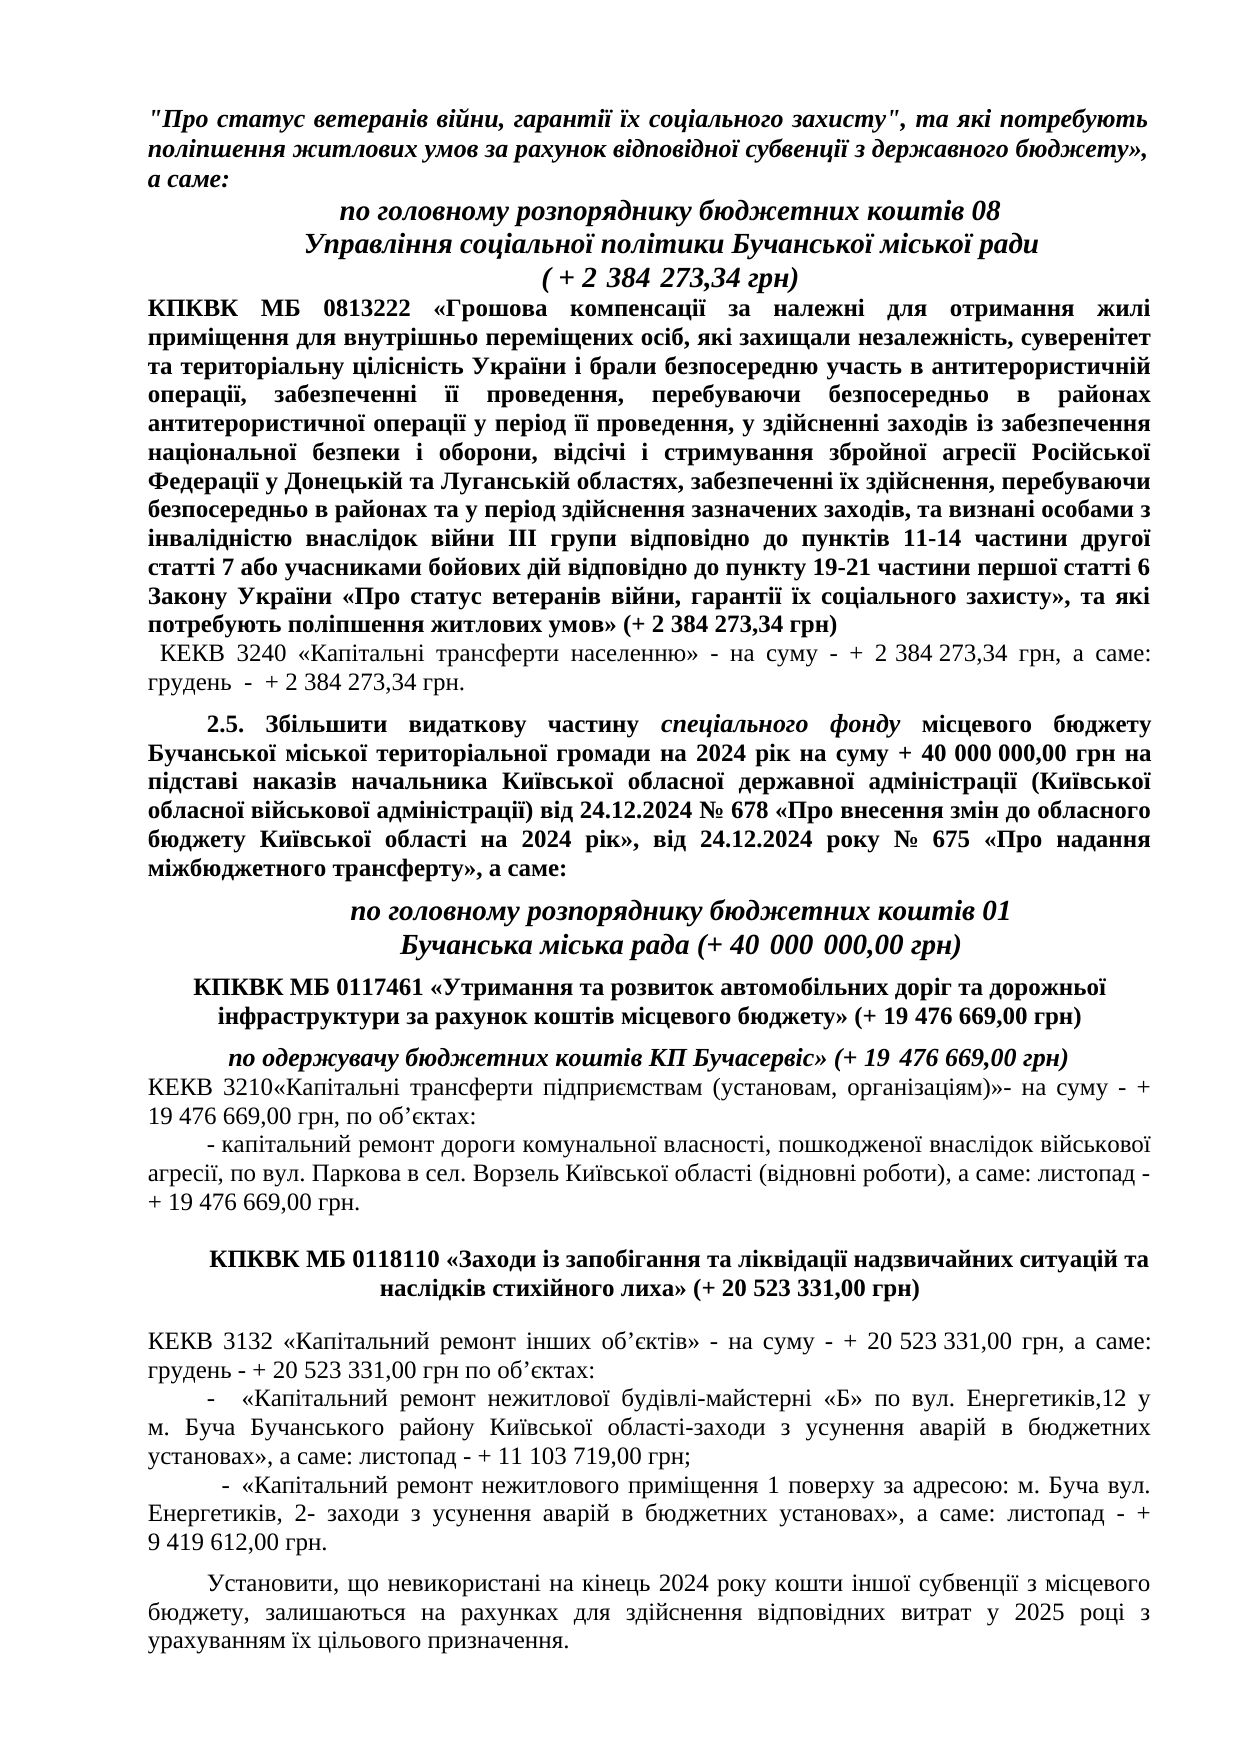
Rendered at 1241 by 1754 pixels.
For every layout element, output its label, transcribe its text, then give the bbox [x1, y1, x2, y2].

text 2.5. Збільшити видаткову частину спеціального фонду місцевого бюджету Бучанської міської територіальної громади на 2024 рік на суму + 40 000 000,00 грн на підставі наказів начальника Київської обласної державної адміністрації (Київської обласної військової адміністрації) від 24.12.2024 № 678 «Про внесення змін до обласного бюджету Київської області на 2024 рік», від 24.12.2024 року № 675 «Про надання міжбюджетного трансферту», а саме: [148, 708, 1152, 881]
text КЕКВ 3240 «Капітальні трансферти населенню» - на суму - + 2 384 273,34 грн, а саме: грудень - + 2 384 273,34 грн. [148, 638, 1152, 696]
list «Капітальний ремонт нежитлової будівлі-майстерні «Б» по вул. Енергетиків,12 у м. Буча Бучанського району Київської області-заходи з усунення аварій в бюджетних установах», а саме: листопад - + 11 103 719,00 грн; [148, 1383, 1152, 1470]
list Управління соціальної політики Бучанської міської ради [191, 226, 1152, 260]
text КПКВК МБ 0117461 «Утримання та розвиток автомобільних доріг та дорожньої інфраструктури за рахунок коштів місцевого бюджету» (+ 19 476 669,00 грн) [148, 972, 1152, 1030]
list ( + 2 384 273,34 грн) [191, 260, 1152, 293]
list по головному розпоряднику бюджетних коштів 08 [191, 193, 1152, 226]
text КЕКВ 3210«Капітальні трансферти підприємствам (установам, організаціям)»- на суму - + 19 476 669,00 грн, по об’єктах: [148, 1072, 1152, 1129]
list Бучанська міська рада (+ 40 000 000,00 грн) [213, 927, 1152, 961]
text КПКВК МБ 0813222 «Грошова компенсації за належні для отримання жилі приміщення для внутрішньо переміщених осіб, які захищали незалежність, суверенітет та територіальну цілісність України і брали безпосередню участь в антитерористичній операції, забезпеченні її проведення, перебуваючи безпосередньо в районах антитерористичної операції у період її проведення, у здійсненні заходів із забезпечення національної безпеки і оборони, відсічі і стримування збройної агресії Російської Федерації у Донецькій та Луганській областях, забезпеченні їх здійснення, перебуваючи безпосередньо в районах та у період здійснення зазначених заходів, та визнані особами з інвалідністю внаслідок війни III групи відповідно до пунктів 11-14 частини другої статті 7 або учасниками бойових дій відповідно до пункту 19-21 частини першої статті 6 Закону України «Про статус ветеранів війни, гарантії їх соціального захисту», та які потребують поліпшення житлових умов» (+ 2 384 273,34 грн) [148, 293, 1152, 638]
list КЕКВ 3132 «Капітальний ремонт інших об’єктів» - на суму - + 20 523 331,00 грн, а саме: грудень - + 20 523 331,00 грн по об’єктах: [148, 1326, 1152, 1383]
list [148, 103, 1152, 193]
text по одержувачу бюджетних коштів КП Бучасервіс» (+ 19 476 669,00 грн) [148, 1042, 1152, 1072]
list по головному розпоряднику бюджетних коштів 01 [213, 893, 1152, 927]
text КПКВК МБ 0118110 «Заходи із запобігання та ліквідації надзвичайних ситуацій та наслідків стихійного лиха» (+ 20 523 331,00 грн) [148, 1244, 1152, 1302]
list Установити, що невикористані на кінець 2024 року кошти іншої субвенції з місцевого бюджету, залишаються на рахунках для здійснення відповідних витрат у 2025 році з урахуванням їх цільового призначення. [148, 1568, 1152, 1654]
list капітальний ремонт дороги комунальної власності, пошкодженої внаслідок військової агресії, по вул. Паркова в сел. Ворзель Київської області (відновні роботи), а саме: листопад - + 19 476 669,00 грн. [148, 1129, 1152, 1216]
list «Капітальний ремонт нежитлового приміщення 1 поверху за адресою: м. Буча вул. Енергетиків, 2- заходи з усунення аварій в бюджетних установах», а саме: листопад - + 9 419 612,00 грн. [148, 1470, 1152, 1556]
